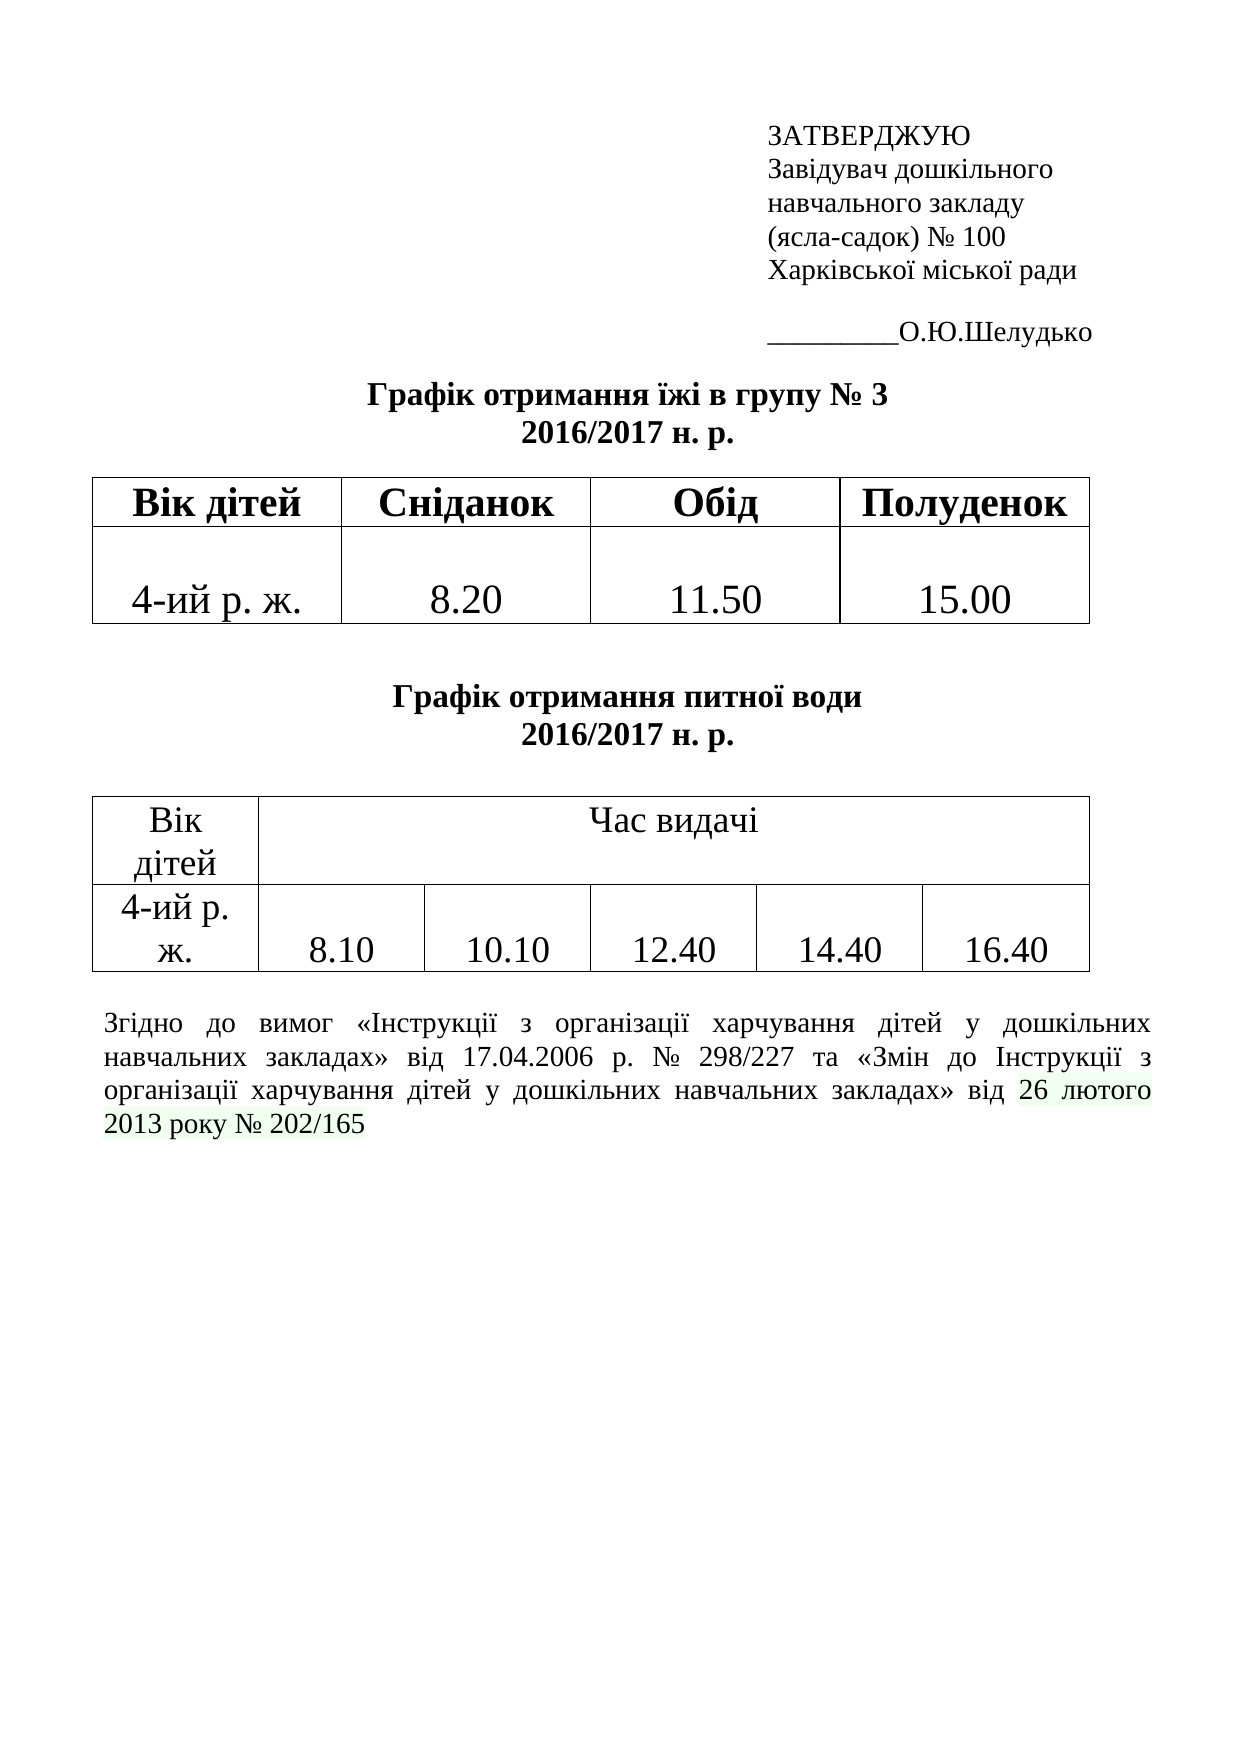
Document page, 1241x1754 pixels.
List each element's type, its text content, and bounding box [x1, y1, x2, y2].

text ЗАТВЕРДЖУЮ [693, 118, 1152, 152]
text _________О.Ю.Шелудько [693, 314, 1152, 347]
table_header Час видачі [259, 797, 1089, 883]
text Згідно до вимог «Інструкції з організації харчування дітей у дошкільних навчальних закладах» від 17.04.2006 р. № 298/227 та «Змін до Інструкції з організації харчування дітей у дошкільних навчальних закладах» від 26 лютого 2013 року № 202/165 [103, 1005, 1152, 1139]
text Харківської міської ради [103, 252, 1152, 286]
text Графік отримання їжі в групу № 3 [103, 374, 1152, 412]
text навчального закладу [103, 185, 1152, 219]
text Графік отримання питної води [103, 676, 1152, 715]
text 2016/2017 н. р. [103, 715, 1152, 753]
text (ясла-садок) № 100 [103, 219, 1152, 252]
text Завідувач дошкільного [103, 152, 1152, 185]
text 2016/2017 н. р. [103, 412, 1152, 450]
